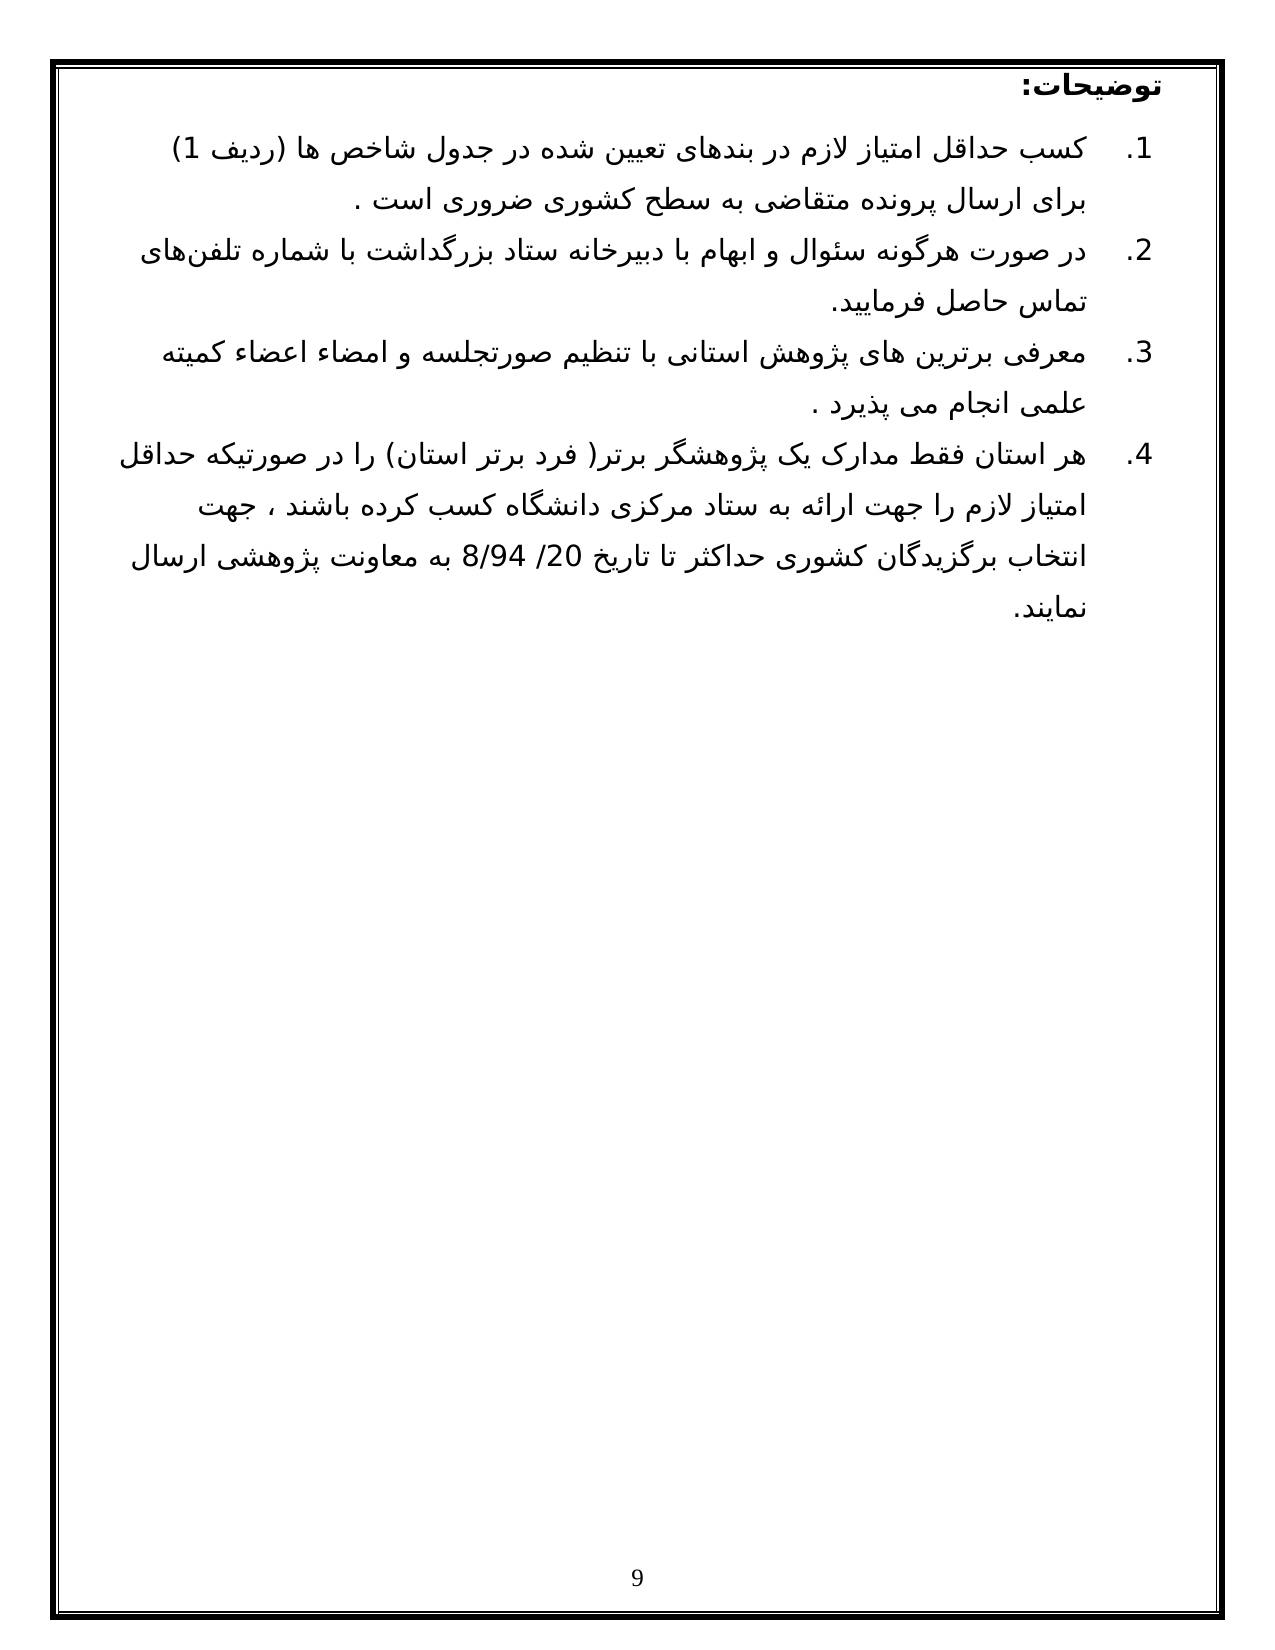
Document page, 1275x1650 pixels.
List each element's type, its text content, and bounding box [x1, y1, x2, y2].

list در صورت هرگونه سئوال و ابهام با دبیرخانه ستاد بزرگداشت با شماره تلفن‌های تماس حاصل فرمایید. [112, 233, 1125, 318]
text توضیحات: [112, 69, 1163, 102]
list هر استان فقط مدارک یک پژوهشگر برتر( فرد برتر استان) را در صورتیکه حداقل امتیاز لازم را جهت ارائه به ستاد مرکزی دانشگاه کسب کرده باشند ، جهت انتخاب برگزیدگان کشوری حداکثر تا تاریخ 20/ 8/94 به معاونت پژوهشی ارسال نمایند. [112, 437, 1125, 624]
list معرفی برترین های پژوهش استانی با تنظیم صورتجلسه و امضاء اعضاء کمیته علمی انجام می پذیرد . [112, 335, 1125, 420]
list کسب حداقل امتیاز لازم در بندهای تعیین شده در جدول شاخص ها (ردیف 1) برای ارسال پرونده متقاضی به سطح کشوری ضروری است . [112, 132, 1125, 216]
